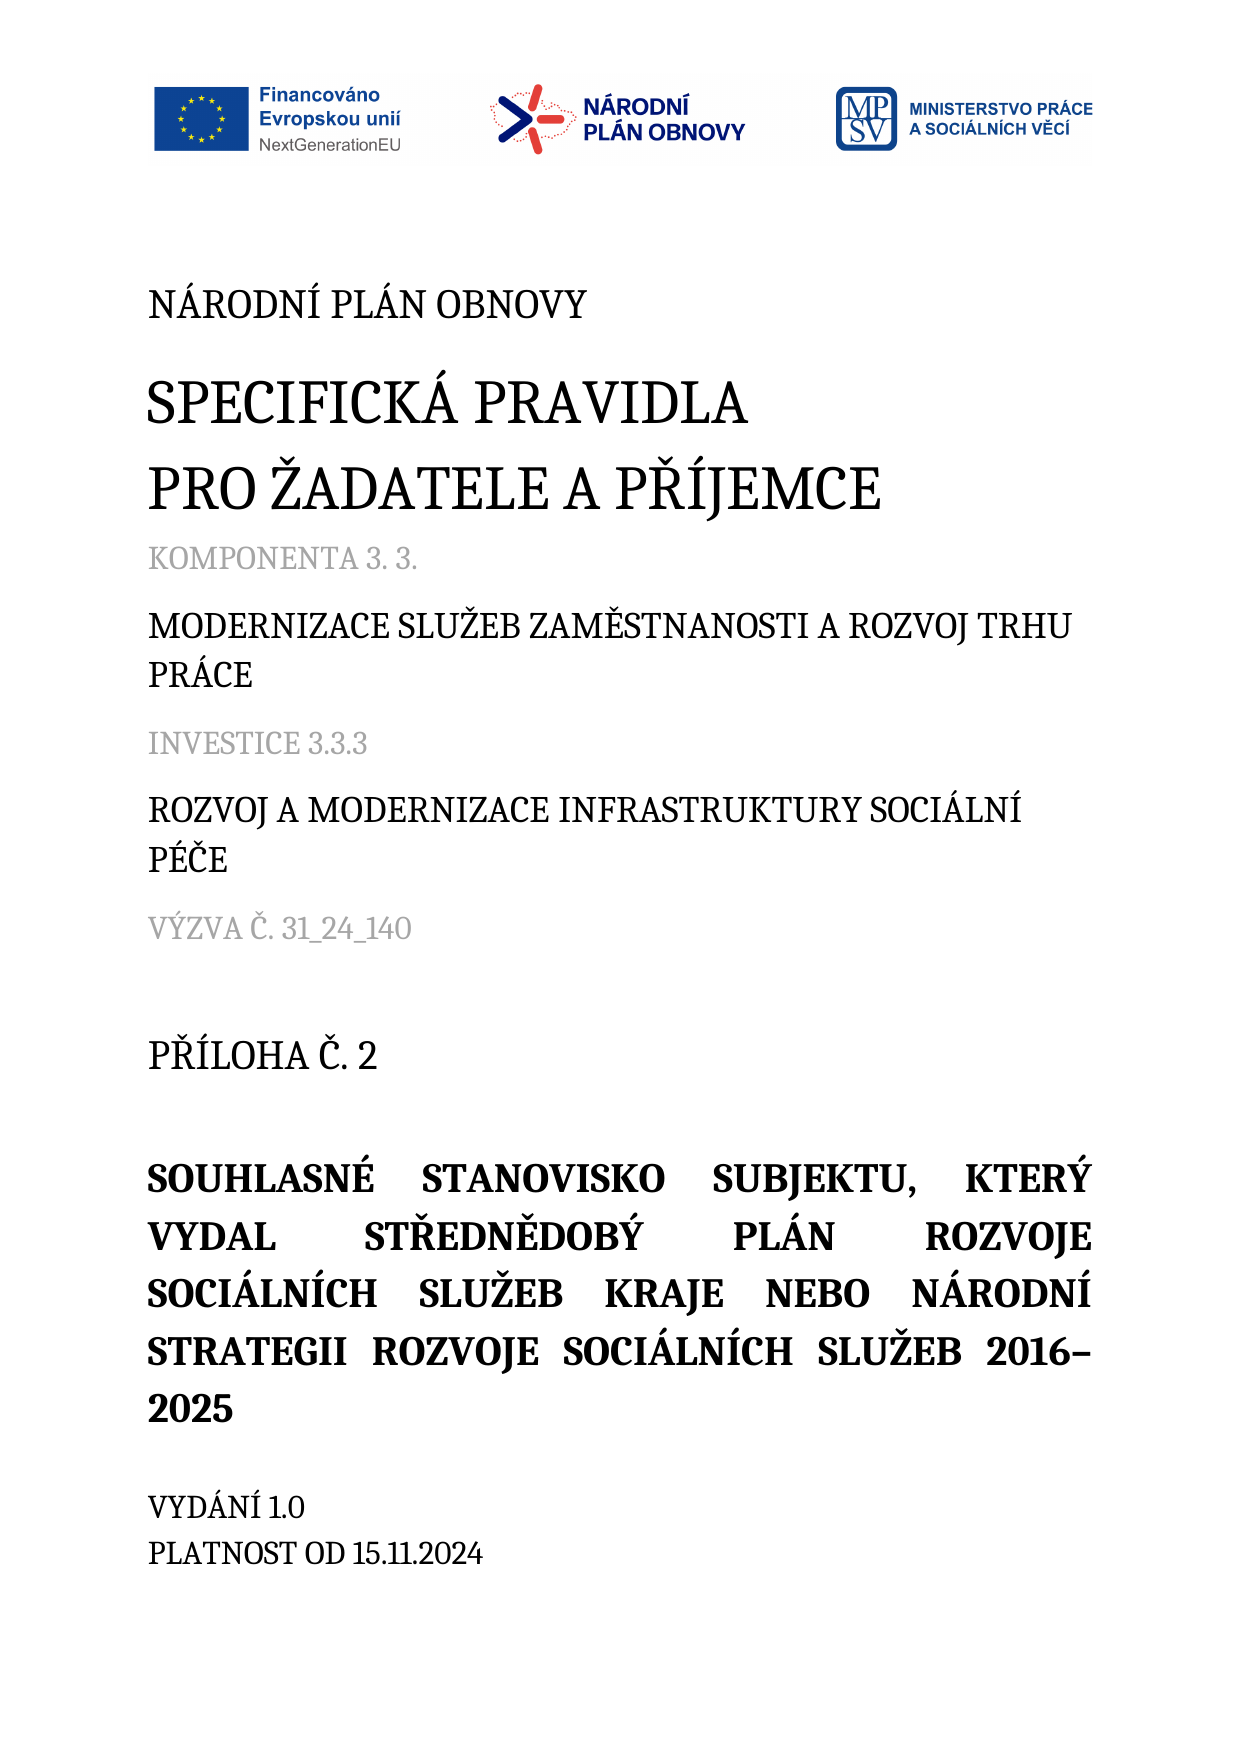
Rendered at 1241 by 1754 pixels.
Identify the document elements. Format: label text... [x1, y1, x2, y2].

text Komponenta 3. 3. [148, 539, 1093, 578]
picture [147, 73, 1093, 166]
text výzva č. 31_24_140 [148, 909, 1093, 947]
text Národní plán obnovy [148, 281, 1093, 328]
text Investice 3.3.3 [148, 724, 1093, 763]
text PRO ŽADATELE A PŘÍJEMCE [148, 453, 1093, 525]
text souhlasné stanovisko subjektu, který vydal střednědobý plán rozvoje sociálních služeb kraje nebo Národní strategii rozvoje sociálních služeb 2016–2025 [148, 1155, 1093, 1433]
text pLATNOST OD 15.11.2024 [148, 1534, 1093, 1573]
text PŘÍLOHA Č. 2 [148, 1032, 1093, 1079]
text Vydání 1.0 [148, 1488, 1093, 1527]
text Rozvoj a modernizace infrastruktury sociální péče [148, 789, 1093, 882]
text Modernizace služeb zaměstnanosti a rozvoj trhu práce [148, 604, 1093, 697]
text Specifická PRAVIDLA [148, 367, 1093, 439]
